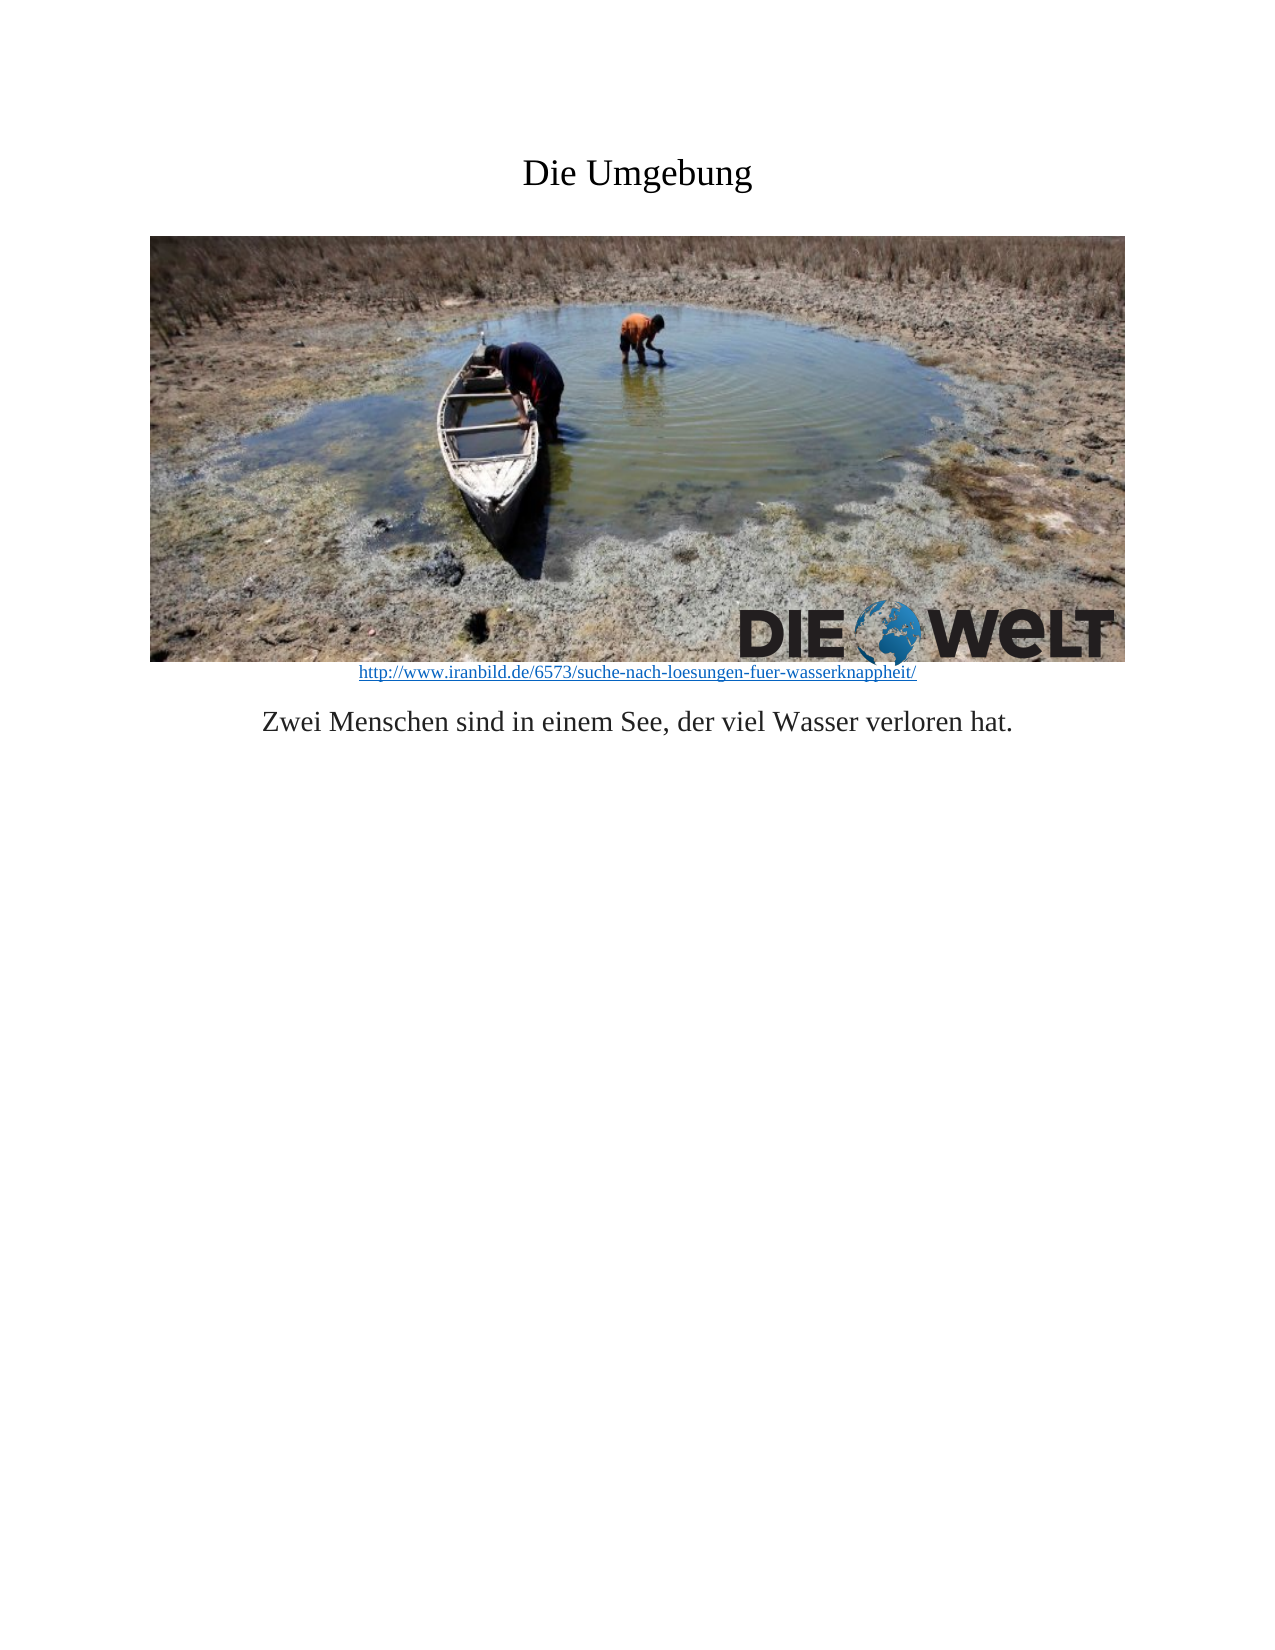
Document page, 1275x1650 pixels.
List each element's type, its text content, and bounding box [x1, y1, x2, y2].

text Die Umgebung [150, 150, 1125, 193]
picture [150, 236, 1125, 666]
text http://www.iranbild.de/6573/suche-nach-loesungen-fuer-wasserknappheit/ [150, 662, 1125, 683]
text Zwei Menschen sind in einem See, der viel Wasser verloren hat. [150, 704, 1125, 738]
